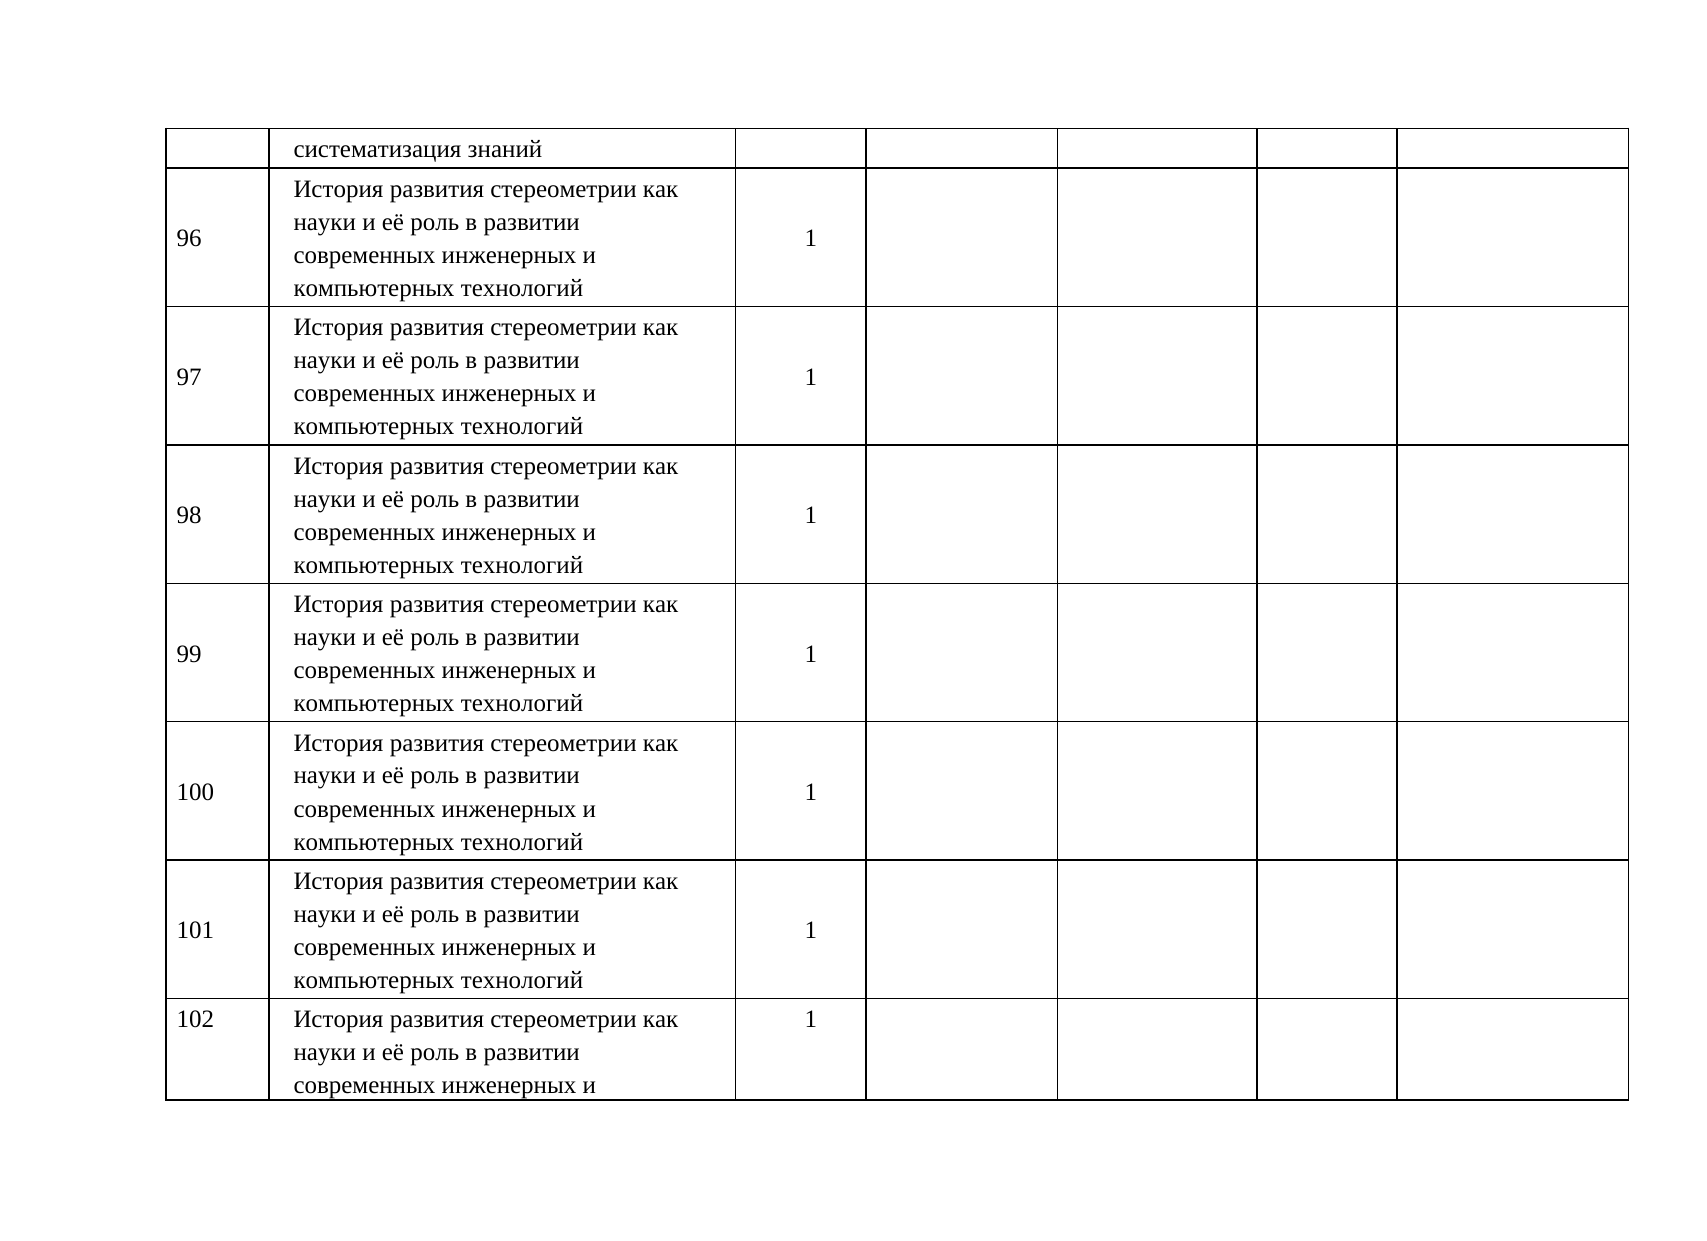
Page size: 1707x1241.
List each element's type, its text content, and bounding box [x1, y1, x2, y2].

table_cell [1398, 129, 1628, 167]
table_cell [1058, 307, 1256, 444]
table_cell [1058, 446, 1256, 582]
table_cell [1398, 307, 1628, 444]
table_cell 99 [167, 584, 268, 721]
table_cell 101 [167, 861, 268, 998]
table_cell [867, 722, 1057, 859]
table_cell 97 [167, 307, 268, 444]
table_cell История развития стереометрии как науки и её роль в развитии современных инженерных и компьютерных технологий [270, 307, 735, 444]
table_cell 98 [167, 446, 268, 582]
table_cell [867, 584, 1057, 721]
table_cell [1398, 169, 1628, 306]
table_cell История развития стереометрии как науки и её роль в развитии современных инженерных и компьютерных технологий [270, 169, 735, 306]
table_cell [1398, 446, 1628, 582]
table_cell [1258, 584, 1396, 721]
table_cell [867, 169, 1057, 306]
table_cell История развития стереометрии как науки и её роль в развитии современных инженерных и компьютерных технологий [270, 722, 735, 859]
table_cell [1058, 584, 1256, 721]
table_cell 1 [736, 722, 865, 859]
table_cell [1258, 129, 1396, 167]
table_cell [1398, 584, 1628, 721]
table_cell [1398, 999, 1628, 1099]
table_cell [1398, 861, 1628, 998]
table_cell [867, 861, 1057, 998]
table_cell [1258, 169, 1396, 306]
table_cell [1058, 169, 1256, 306]
table_cell 96 [167, 169, 268, 306]
table_cell [1258, 861, 1396, 998]
table_cell [867, 999, 1057, 1099]
table_cell 100 [167, 722, 268, 859]
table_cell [270, 861, 735, 998]
table_cell 102 [167, 999, 268, 1099]
table_cell [1058, 999, 1256, 1099]
table_cell [1258, 999, 1396, 1099]
table_cell [867, 129, 1057, 167]
table_cell [1058, 129, 1256, 167]
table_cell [270, 999, 735, 1099]
table_cell 1 [736, 999, 865, 1099]
table_cell [867, 307, 1057, 444]
table_cell [1258, 446, 1396, 582]
table_cell [867, 446, 1057, 582]
table_cell [1058, 861, 1256, 998]
table_cell История развития стереометрии как науки и её роль в развитии современных инженерных и компьютерных технологий [270, 446, 735, 582]
table_cell 1 [736, 307, 865, 444]
table_cell История развития стереометрии как науки и её роль в развитии современных инженерных и компьютерных технологий [270, 584, 735, 721]
table_cell [1258, 722, 1396, 859]
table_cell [270, 129, 735, 167]
table_cell 95 [167, 129, 268, 167]
table_cell 1 [736, 129, 865, 167]
table_cell 1 [736, 861, 865, 998]
table_cell [1058, 722, 1256, 859]
table_cell 1 [736, 446, 865, 582]
table_cell 1 [736, 169, 865, 306]
table_cell [1398, 722, 1628, 859]
table_cell [1258, 307, 1396, 444]
table_cell 1 [736, 584, 865, 721]
